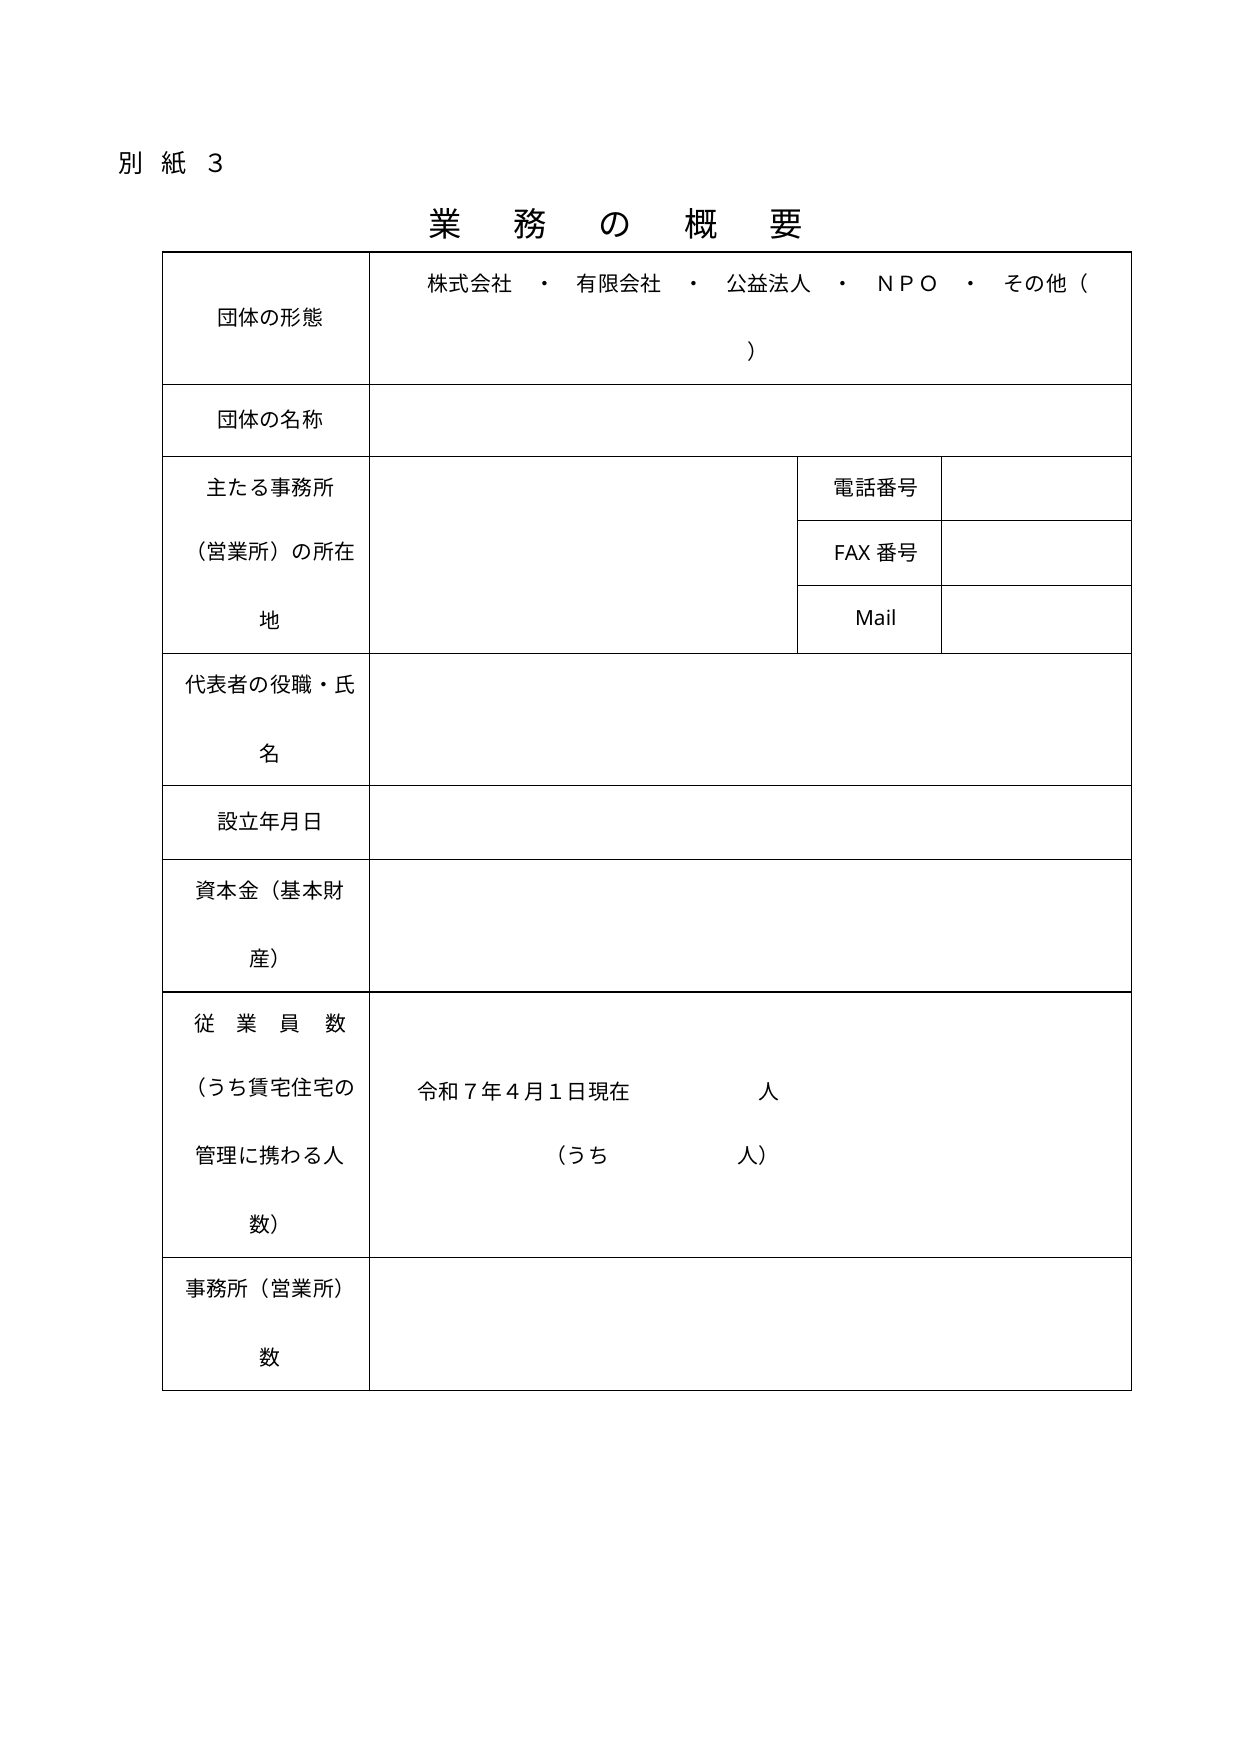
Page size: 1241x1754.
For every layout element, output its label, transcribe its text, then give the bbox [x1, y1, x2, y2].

table_cell [942, 586, 1131, 653]
table_cell [370, 860, 1131, 991]
table_cell 令和７年４月１日現在 人 （うち 人） [370, 993, 1131, 1257]
table_header 団体の形態 [163, 253, 369, 384]
table_cell [370, 1258, 1131, 1389]
table_cell 設立年月日 [163, 786, 369, 858]
table_header 株式会社 ・ 有限会社 ・ 公益法人 ・ ＮＰＯ ・ その他（ ） [370, 253, 1131, 384]
table_cell [370, 457, 797, 653]
text 別紙３ [118, 132, 1122, 192]
table_cell [370, 786, 1131, 858]
text 業 務 の 概 要 [118, 192, 1122, 251]
table_cell 事務所（営業所）数 [163, 1258, 369, 1389]
table_cell 従業員数 （うち賃宅住宅の管理に携わる人数） [163, 993, 369, 1257]
table_cell 資本金（基本財産） [163, 860, 369, 991]
table_cell Mail [798, 586, 941, 653]
table_cell 団体の名称 [163, 385, 369, 456]
table_cell [370, 385, 1131, 456]
table_cell FAX番号 [798, 521, 941, 584]
table_cell [942, 457, 1131, 520]
table_cell 電話番号 [798, 457, 941, 520]
table_cell 主たる事務所 （営業所）の所在地 [163, 457, 369, 653]
table_cell [370, 654, 1131, 785]
table_cell [942, 521, 1131, 584]
table_cell 代表者の役職・氏名 [163, 654, 369, 785]
